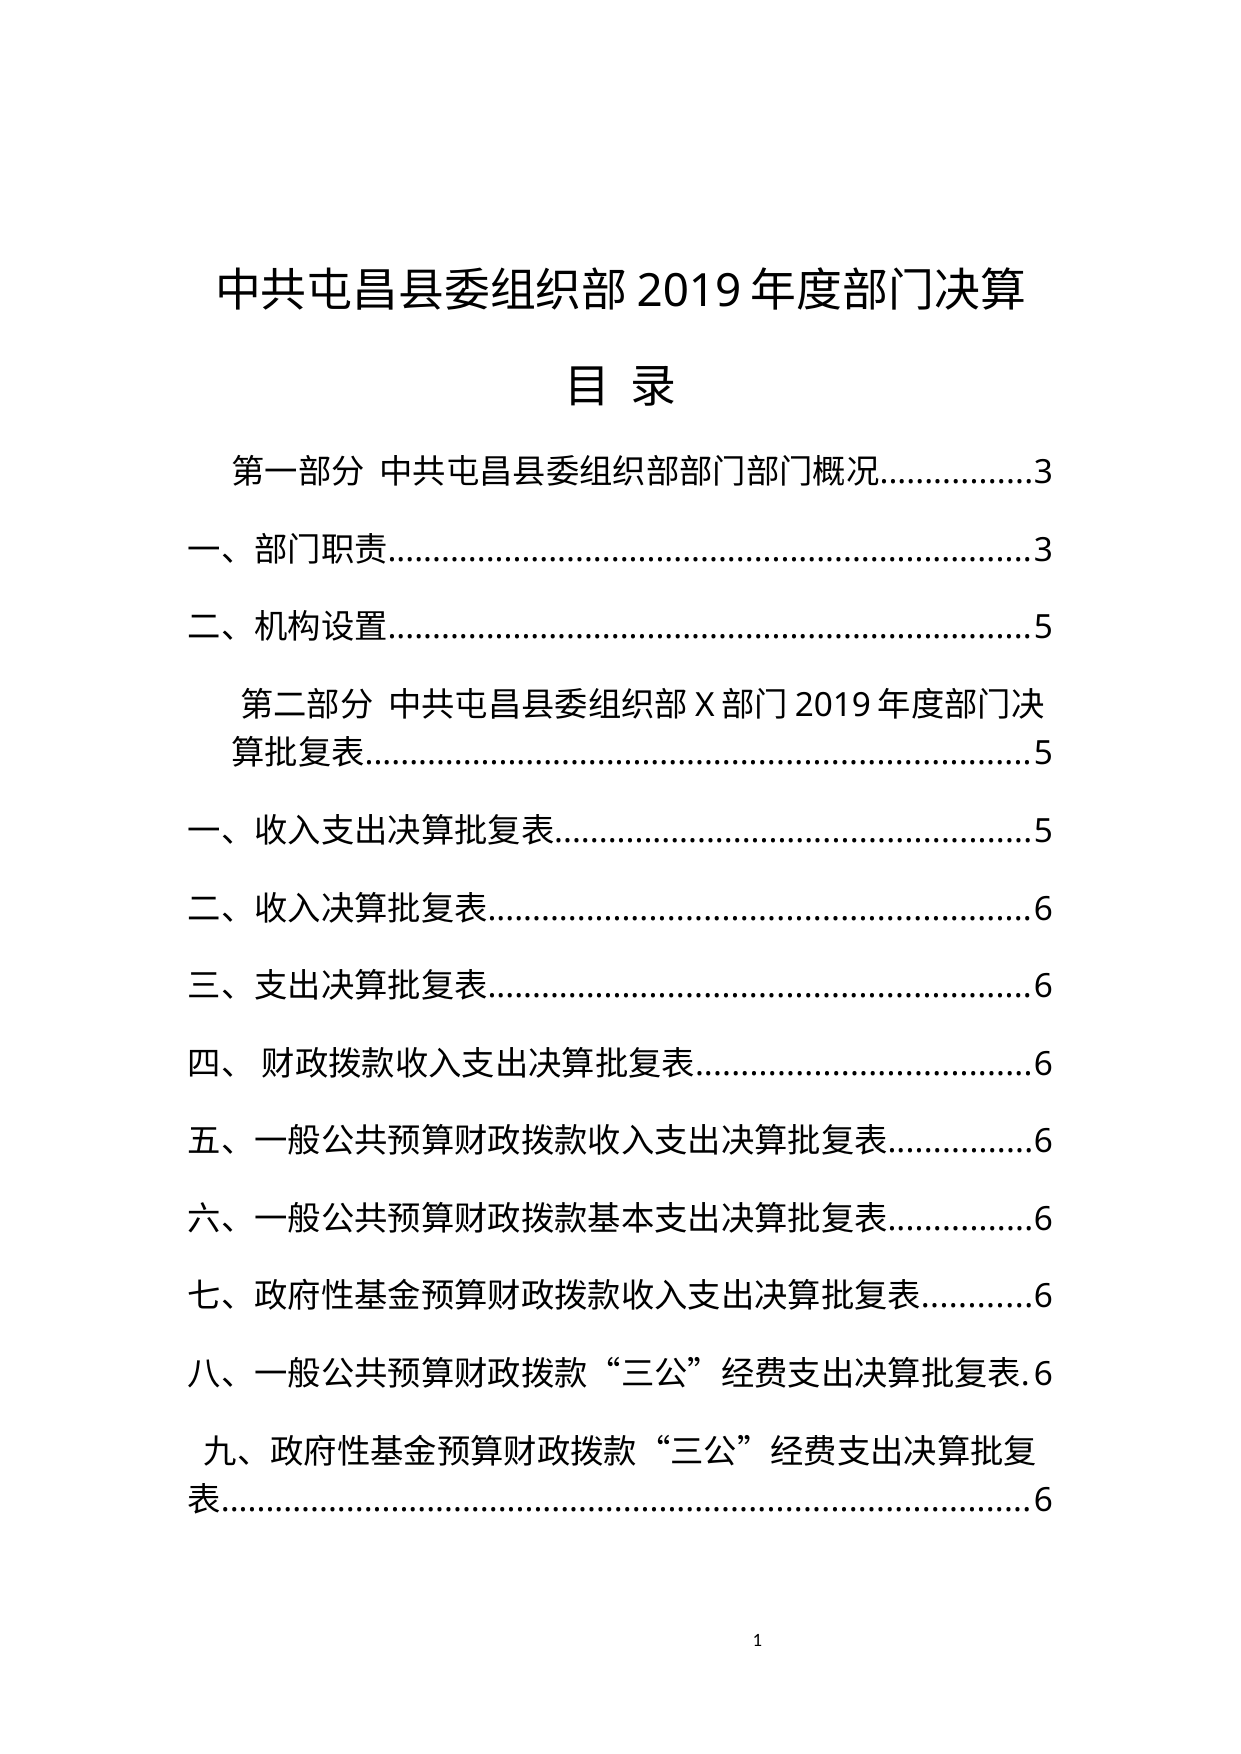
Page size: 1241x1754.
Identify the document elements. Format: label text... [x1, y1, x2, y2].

text 第二部分 中共屯昌县委组织部X部门2019年度部门决算批复表 5 [231, 678, 1053, 774]
text 九、政府性基金预算财政拨款“三公”经费支出决算批复表 6 [187, 1424, 1053, 1521]
text 二、机构设置 5 [187, 600, 1053, 648]
text 一、部门职责 3 [187, 522, 1053, 571]
text 二、收入决算批复表 6 [187, 881, 1053, 930]
text 三、支出决算批复表 6 [187, 959, 1053, 1007]
text 四、 财政拨款收入支出决算批复表 6 [187, 1036, 1053, 1085]
text 七、政府性基金预算财政拨款收入支出决算批复表 6 [187, 1269, 1053, 1318]
text 六、一般公共预算财政拨款基本支出决算批复表 6 [187, 1192, 1053, 1240]
text 第一部分 中共屯昌县委组织部部门部门概况 3 [231, 445, 1053, 493]
text 中共屯昌县委组织部2019年度部门决算 [187, 253, 1053, 320]
text 五、一般公共预算财政拨款收入支出决算批复表 6 [187, 1114, 1053, 1162]
text 目 录 [187, 349, 1053, 416]
text 八、一般公共预算财政拨款“三公”经费支出决算批复表 6 [187, 1347, 1053, 1395]
text 一、收入支出决算批复表 5 [187, 804, 1053, 852]
